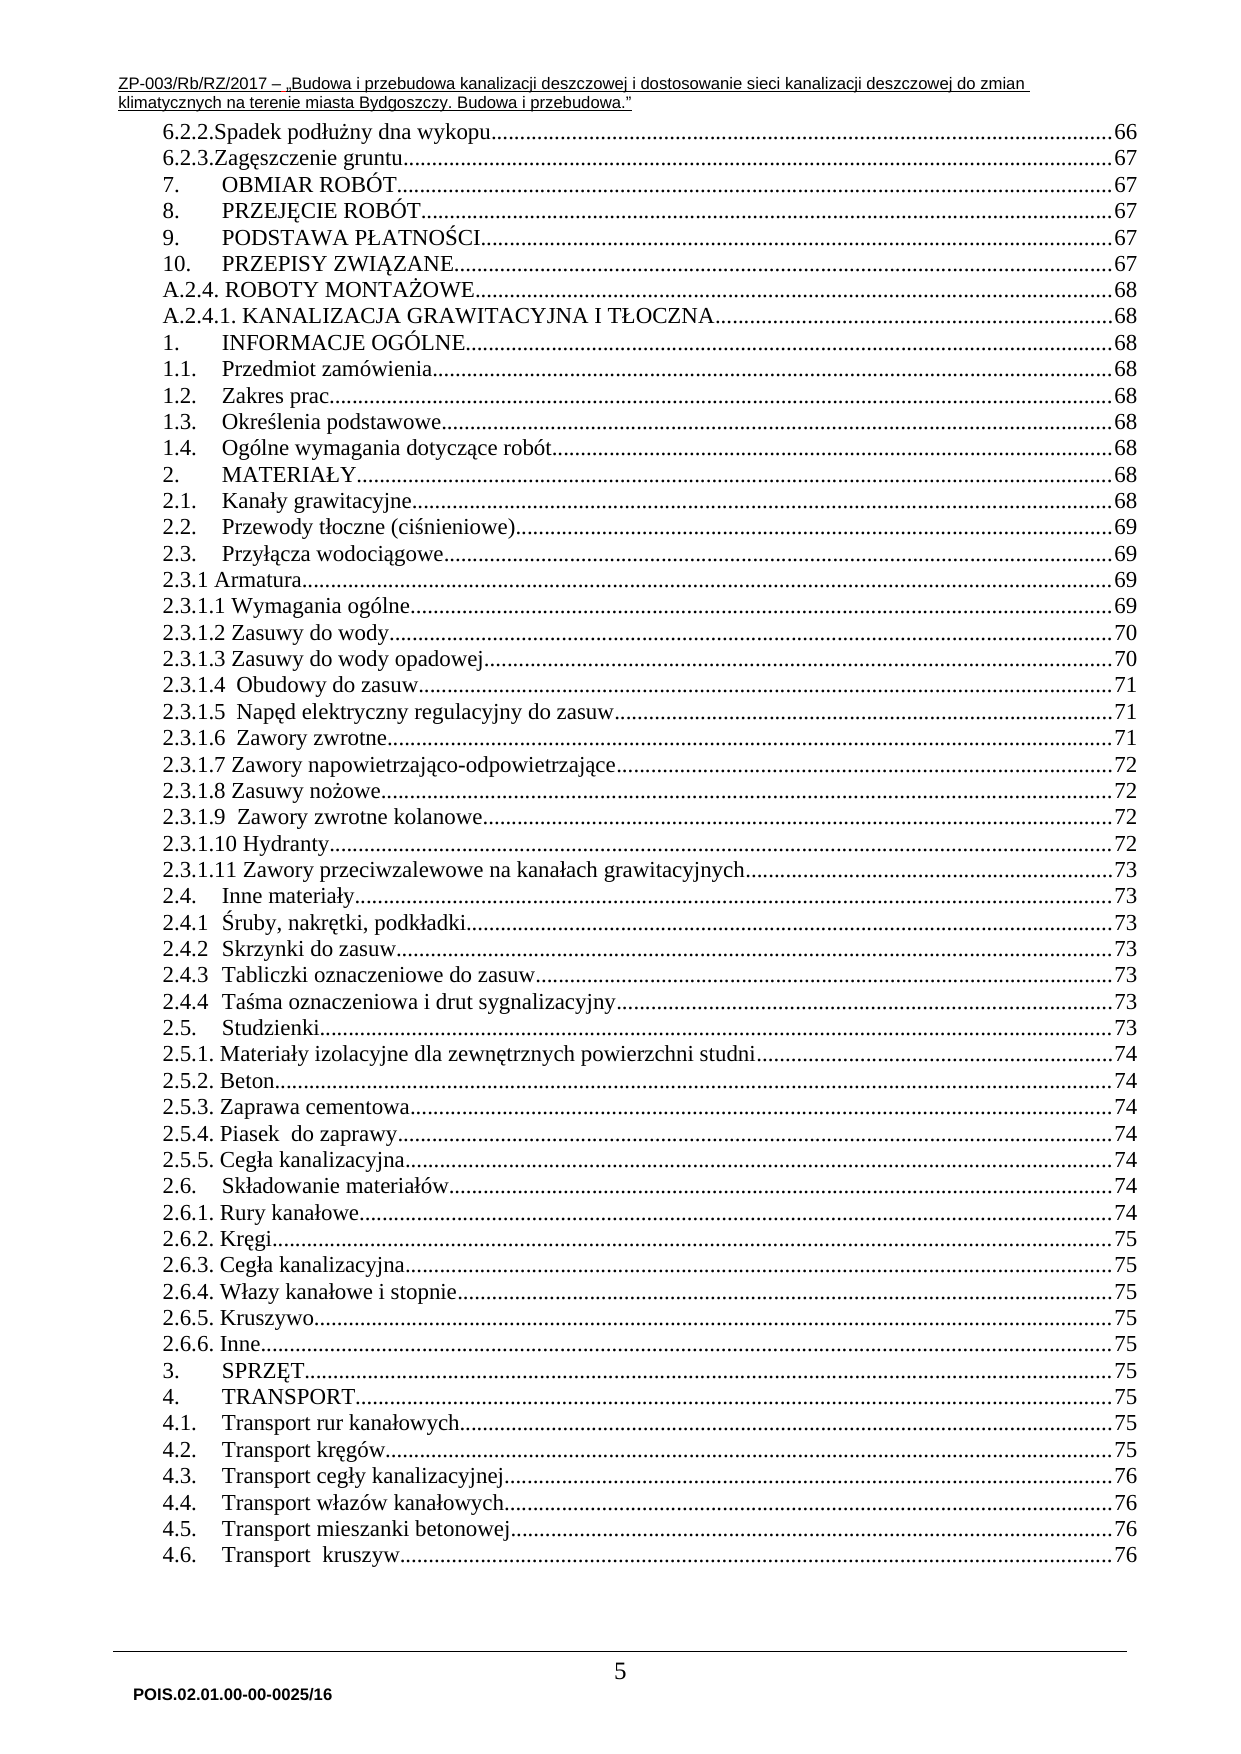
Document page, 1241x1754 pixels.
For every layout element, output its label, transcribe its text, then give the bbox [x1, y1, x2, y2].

text A.2.4.1. KANALIZACJA GRAWITACYJNA I TŁOCZNA 68 [162, 303, 1122, 329]
text 2.3.1.3 Zasuwy do wody opadowej 70 [162, 645, 1122, 672]
text 2.3. Przyłącza wodociągowe 69 [162, 540, 1122, 566]
text 1.2. Zakres prac 68 [162, 382, 1122, 408]
text 9. PODSTAWA PŁATNOŚCI 67 [162, 223, 1122, 250]
text 2.3.1.8 Zasuwy nożowe 72 [162, 777, 1122, 803]
text 2.6.2. Kręgi 75 [162, 1225, 1122, 1251]
text 4.5. Transport mieszanki betonowej 76 [162, 1515, 1122, 1541]
text 4.4. Transport włazów kanałowych 76 [162, 1488, 1122, 1515]
text 2.5.3. Zaprawa cementowa 74 [162, 1093, 1122, 1119]
text 2.4.1 Śruby, nakrętki, podkładki 73 [162, 909, 1122, 935]
text 4.6. Transport kruszyw 76 [162, 1541, 1122, 1568]
text 2. MATERIAŁY 68 [162, 461, 1122, 487]
text 2.4.2 Skrzynki do zasuw 73 [162, 935, 1122, 961]
text 7. OBMIAR ROBÓT 67 [162, 171, 1122, 197]
text 1. INFORMACJE OGÓLNE 68 [162, 329, 1122, 355]
text 2.3.1 Armatura 69 [162, 566, 1122, 592]
text 4. TRANSPORT 75 [162, 1383, 1122, 1409]
text 4.2. Transport kręgów 75 [162, 1436, 1122, 1462]
text 2.3.1.2 Zasuwy do wody 70 [162, 619, 1122, 645]
text 2.5.1. Materiały izolacyjne dla zewnętrznych powierzchni studni 74 [162, 1041, 1122, 1067]
text 2.6.6. Inne 75 [162, 1330, 1122, 1357]
text 6.2.3.Zagęszczenie gruntu 67 [162, 144, 1122, 171]
text 2.4. Inne materiały 73 [162, 882, 1122, 909]
text 8. PRZEJĘCIE ROBÓT 67 [162, 197, 1122, 223]
text 2.5.4. Piasek do zaprawy 74 [162, 1119, 1122, 1146]
text 4.1. Transport rur kanałowych 75 [162, 1409, 1122, 1436]
text 2.6.1. Rury kanałowe 74 [162, 1199, 1122, 1225]
text 4.3. Transport cegły kanalizacyjnej 76 [162, 1462, 1122, 1488]
text 6.2.2.Spadek podłużny dna wykopu 66 [162, 118, 1122, 144]
text 2.6.3. Cegła kanalizacyjna 75 [162, 1251, 1122, 1278]
text 2.5.5. Cegła kanalizacyjna 74 [162, 1146, 1122, 1172]
text 2.3.1.4 Obudowy do zasuw 71 [162, 672, 1122, 698]
text 2.3.1.7 Zawory napowietrzająco-odpowietrzające 72 [162, 751, 1122, 777]
text 2.4.4 Taśma oznaczeniowa i drut sygnalizacyjny 73 [162, 988, 1122, 1014]
text 1.4. Ogólne wymagania dotyczące robót 68 [162, 434, 1122, 461]
text 2.3.1.11 Zawory przeciwzalewowe na kanałach grawitacyjnych 73 [162, 856, 1122, 882]
text 2.5. Studzienki 73 [162, 1014, 1122, 1041]
text 1.3. Określenia podstawowe 68 [162, 408, 1122, 434]
text 2.1. Kanały grawitacyjne 68 [162, 487, 1122, 513]
text 3. SPRZĘT 75 [162, 1357, 1122, 1383]
text 2.6.4. Włazy kanałowe i stopnie 75 [162, 1278, 1122, 1304]
text 1.1. Przedmiot zamówienia 68 [162, 355, 1122, 382]
text 2.4.3 Tabliczki oznaczeniowe do zasuw 73 [162, 961, 1122, 988]
text 2.3.1.9 Zawory zwrotne kolanowe 72 [162, 803, 1122, 830]
text 2.3.1.1 Wymagania ogólne 69 [162, 592, 1122, 619]
text 2.3.1.10 Hydranty 72 [162, 830, 1122, 856]
text 2.2. Przewody tłoczne (ciśnieniowe) 69 [162, 513, 1122, 540]
text 10. PRZEPISY ZWIĄZANE 67 [162, 250, 1122, 276]
text 2.6.5. Kruszywo 75 [162, 1304, 1122, 1330]
text 2.6. Składowanie materiałów 74 [162, 1172, 1122, 1199]
text A.2.4. ROBOTY MONTAŻOWE 68 [162, 276, 1122, 303]
text 2.3.1.6 Zawory zwrotne 71 [162, 724, 1122, 751]
text 2.5.2. Beton 74 [162, 1067, 1122, 1093]
text 2.3.1.5 Napęd elektryczny regulacyjny do zasuw 71 [162, 698, 1122, 724]
